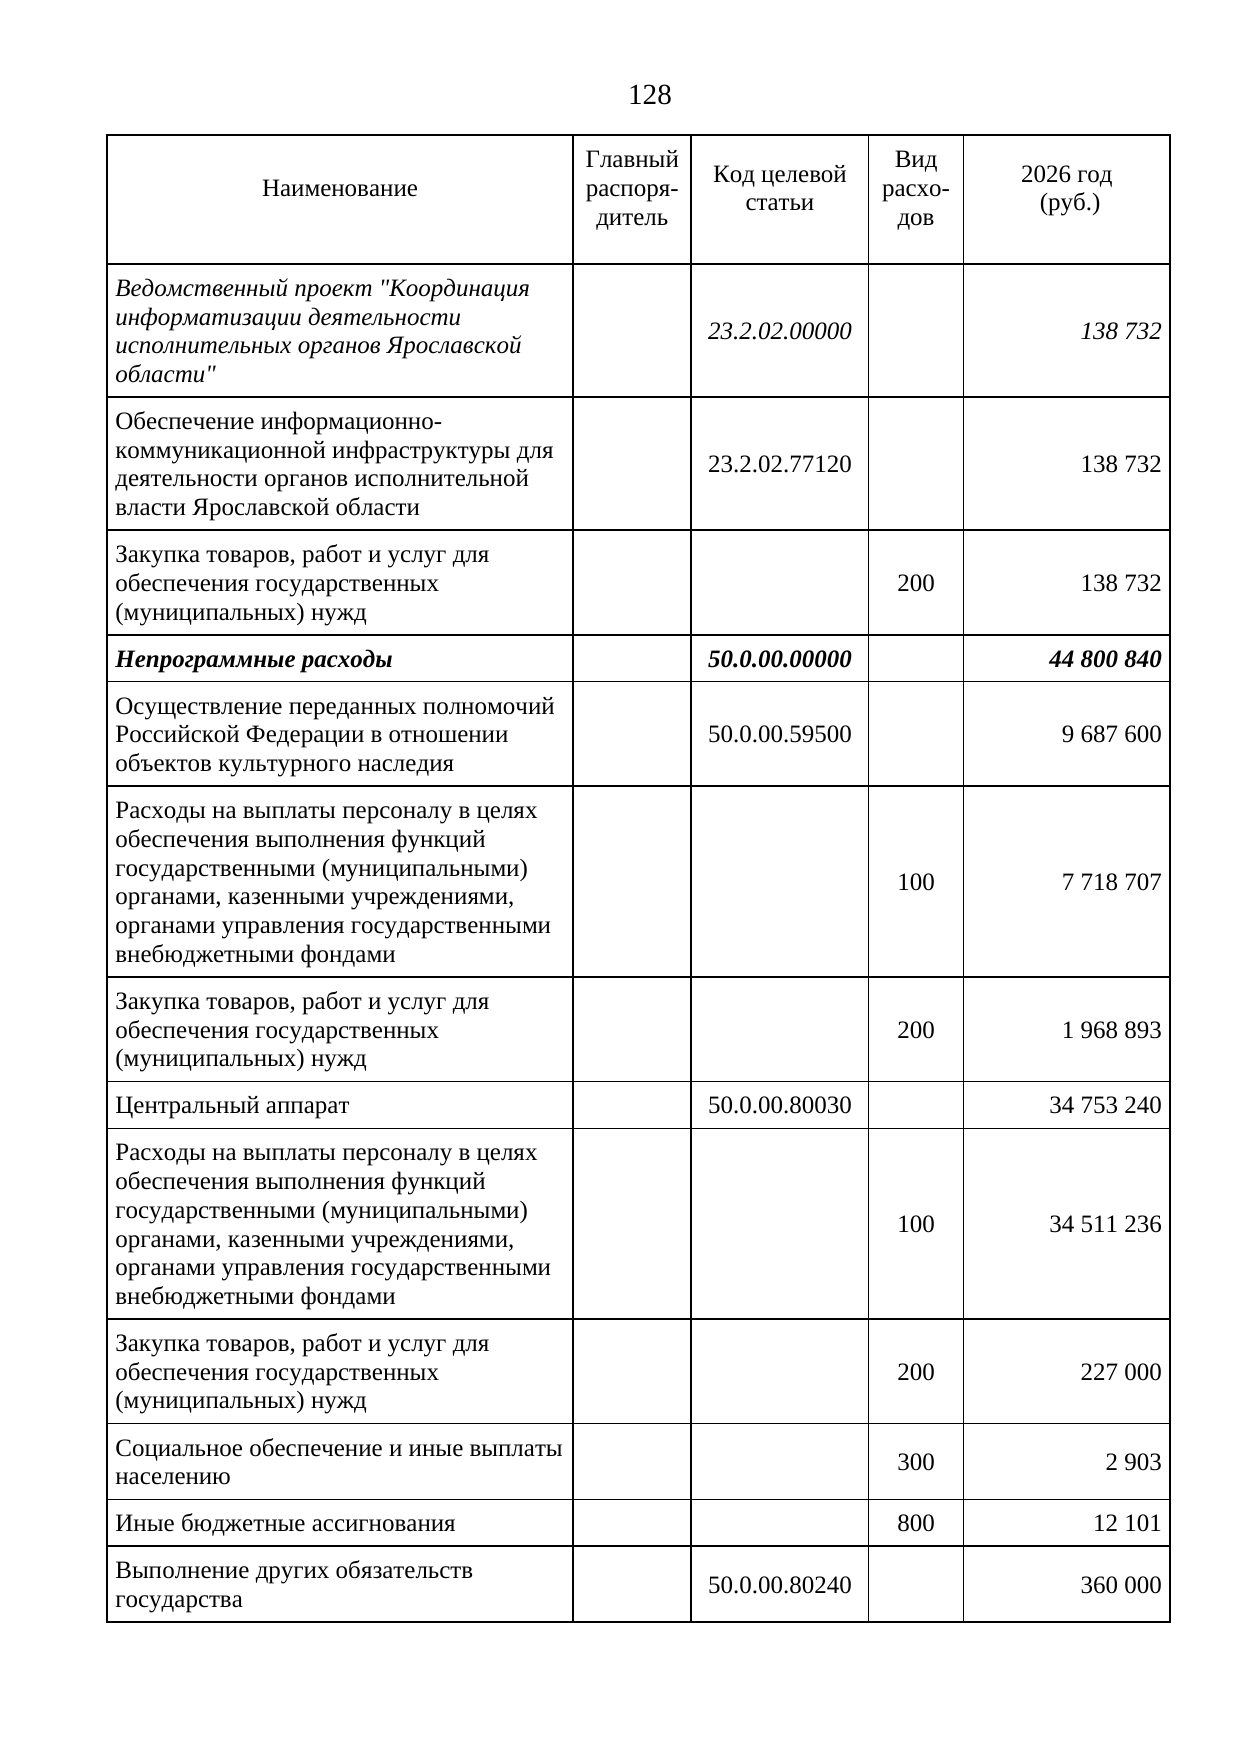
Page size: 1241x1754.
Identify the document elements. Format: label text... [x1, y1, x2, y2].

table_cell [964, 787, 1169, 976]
table_header Наименование [108, 136, 572, 263]
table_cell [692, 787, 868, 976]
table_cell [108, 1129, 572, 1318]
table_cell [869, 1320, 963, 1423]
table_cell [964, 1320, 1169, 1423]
table_header 2026 год (руб.) [964, 136, 1169, 263]
table_header Вид расхо- дов [869, 136, 963, 263]
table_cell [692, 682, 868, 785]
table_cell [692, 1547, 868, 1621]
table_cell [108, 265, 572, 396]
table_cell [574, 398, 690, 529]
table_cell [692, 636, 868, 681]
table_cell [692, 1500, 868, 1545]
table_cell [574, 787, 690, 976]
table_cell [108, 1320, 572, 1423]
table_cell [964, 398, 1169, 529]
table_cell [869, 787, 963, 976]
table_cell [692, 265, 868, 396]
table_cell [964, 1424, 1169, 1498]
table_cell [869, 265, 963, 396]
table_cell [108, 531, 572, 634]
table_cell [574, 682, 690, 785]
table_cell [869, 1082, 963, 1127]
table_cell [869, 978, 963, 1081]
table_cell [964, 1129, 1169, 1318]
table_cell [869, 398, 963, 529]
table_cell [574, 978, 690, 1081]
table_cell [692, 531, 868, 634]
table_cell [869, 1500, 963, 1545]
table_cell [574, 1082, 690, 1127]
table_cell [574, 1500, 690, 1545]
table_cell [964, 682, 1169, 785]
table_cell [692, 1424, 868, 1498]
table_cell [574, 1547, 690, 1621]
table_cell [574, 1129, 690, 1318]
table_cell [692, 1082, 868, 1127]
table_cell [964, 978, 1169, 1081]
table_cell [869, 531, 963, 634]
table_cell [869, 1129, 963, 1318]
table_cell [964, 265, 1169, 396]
table_header Главный распоря-дитель [574, 136, 690, 263]
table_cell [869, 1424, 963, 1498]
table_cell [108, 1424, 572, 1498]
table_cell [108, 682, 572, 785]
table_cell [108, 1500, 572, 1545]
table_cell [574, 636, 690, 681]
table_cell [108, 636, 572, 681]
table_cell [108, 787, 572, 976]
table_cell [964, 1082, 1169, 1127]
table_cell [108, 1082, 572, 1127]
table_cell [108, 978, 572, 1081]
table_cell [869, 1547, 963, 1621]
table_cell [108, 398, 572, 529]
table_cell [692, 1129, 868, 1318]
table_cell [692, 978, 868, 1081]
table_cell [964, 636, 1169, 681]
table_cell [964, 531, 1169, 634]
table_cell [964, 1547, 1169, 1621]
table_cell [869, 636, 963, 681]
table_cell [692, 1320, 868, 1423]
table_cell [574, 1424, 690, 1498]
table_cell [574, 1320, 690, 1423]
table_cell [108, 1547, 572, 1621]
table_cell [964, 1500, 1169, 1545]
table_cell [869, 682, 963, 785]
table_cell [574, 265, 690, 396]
table_header Код целевой статьи [692, 136, 868, 263]
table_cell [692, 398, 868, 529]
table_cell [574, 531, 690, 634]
